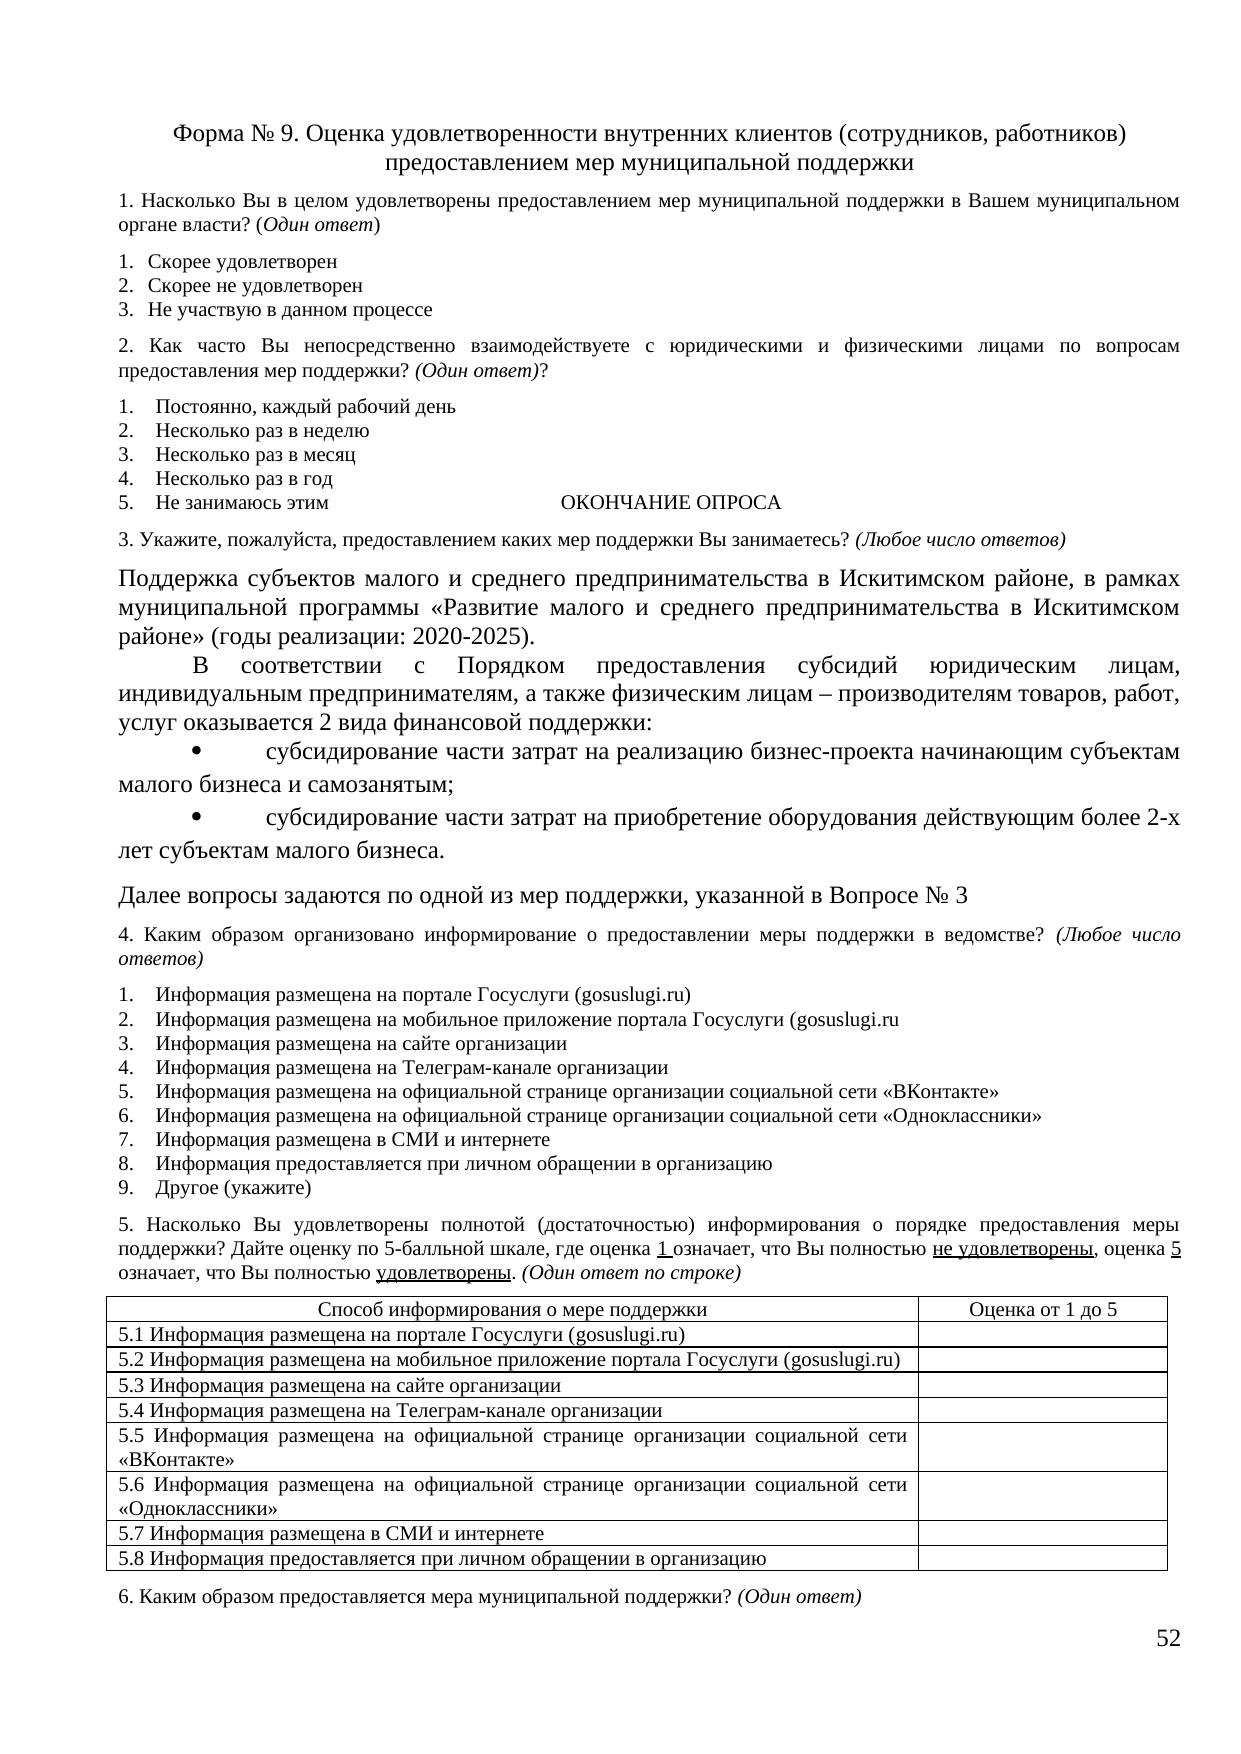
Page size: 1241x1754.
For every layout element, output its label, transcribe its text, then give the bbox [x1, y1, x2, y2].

list Информация размещена на официальной странице организации социальной сети «Одноклассники» [612, 1103, 1181, 1127]
table_cell [919, 1472, 1167, 1520]
list Информация предоставляется при личном обращении в организацию [118, 1151, 1181, 1175]
table_cell [919, 1322, 1167, 1346]
list субсидирование части затрат на реализацию бизнес-проекта начинающим субъектам малого бизнеса и самозанятым; [118, 736, 1181, 798]
text Поддержка субъектов малого и среднего предпринимательства в Искитимском районе, в рамках муниципальной программы «Развитие малого и среднего предпринимательства в Искитимском районе» (годы реализации: 2020-2025). [118, 563, 1181, 650]
list Несколько раз в неделю [118, 418, 1181, 442]
list Несколько раз в месяц [118, 442, 1181, 466]
list субсидирование части затрат на приобретение оборудования действующим более 2-х лет субъектам малого бизнеса. [118, 802, 1181, 864]
list Не занимаюсь этим ОКОНЧАНИЕ ОПРОСА [118, 490, 1181, 514]
list Другое (укажите) [118, 1175, 1181, 1199]
table_cell 5.5 Информация размещена на официальной странице организации социальной сети «ВКонтакте» [107, 1423, 918, 1471]
text 4. Каким образом организовано информирование о предоставлении меры поддержки в ведомстве? (Любое число ответов) [118, 922, 1181, 970]
text 6. Каким образом предоставляется мера муниципальной поддержки? (Один ответ) [118, 1584, 1181, 1608]
list Не участвую в данном процессе [118, 297, 1181, 321]
text 3. Укажите, пожалуйста, предоставлением каких мер поддержки Вы занимаетесь? (Любое число ответов) [118, 527, 1181, 551]
table_header Оценка от 1 до 5 [919, 1297, 1167, 1321]
table_cell [919, 1398, 1167, 1422]
list Скорее не удовлетворен [118, 273, 1181, 297]
text 2. Как часто Вы непосредственно взаимодействуете с юридическими и физическими лицами по вопросам предоставления мер поддержки? (Один ответ)? [118, 333, 1181, 382]
text 1. Насколько Вы в целом удовлетворены предоставлением мер муниципальной поддержки в Вашем муниципальном органе власти? (Один ответ) [118, 188, 1181, 236]
list Информация размещена на официальной странице организации социальной сети «Одноклассники» [118, 1103, 413, 1127]
list Информация размещена на мобильное приложение портала Госуслуги (gosuslugi.ru [118, 1006, 1181, 1031]
table_header Способ информирования о мере поддержки [107, 1297, 918, 1321]
table_cell [919, 1423, 1167, 1471]
text Далее вопросы задаются по одной из мер поддержки, указанной в Вопросе № 3 [118, 881, 1181, 909]
table_cell [919, 1521, 1167, 1545]
list Информация размещена на Телеграм-канале организации [118, 1054, 1181, 1079]
table_cell 5.3 Информация размещена на сайте организации [107, 1373, 918, 1397]
list Информация размещена на официальной странице организации социальной сети «ВКонтакте» [612, 1079, 1181, 1103]
list Информация размещена на сайте организации [118, 1031, 1181, 1054]
table_cell 5.8 Информация предоставляется при личном обращении в организацию [107, 1546, 918, 1570]
table_cell [919, 1373, 1167, 1397]
table_cell 5.7 Информация размещена в СМИ и интернете [107, 1521, 918, 1545]
table_cell 5.1 Информация размещена на портале Госуслуги (gosuslugi.ru) [107, 1322, 918, 1346]
list Информация размещена в СМИ и интернете [118, 1127, 1181, 1151]
list Постоянно, каждый рабочий день [118, 394, 1181, 418]
text В соответствии с Порядком предоставления субсидий юридическим лицам, индивидуальным предпринимателям, а также физическим лицам – производителям товаров, работ, услуг оказывается 2 вида финансовой поддержки: [118, 650, 1181, 736]
table_cell 5.4 Информация размещена на Телеграм-канале организации [107, 1398, 918, 1422]
list Информация размещена на портале Госуслуги (gosuslugi.ru) [118, 982, 1181, 1006]
list Информация размещена на официальной странице организации социальной сети «ВКонтакте» [118, 1079, 413, 1103]
table_cell [919, 1348, 1167, 1371]
list Скорее удовлетворен [118, 249, 1181, 273]
text Форма № 9. Оценка удовлетворенности внутренних клиентов (сотрудников, работников) предоставлением мер муниципальной поддержки [118, 118, 1181, 176]
table_cell 5.6 Информация размещена на официальной странице организации социальной сети «Одноклассники» [107, 1472, 918, 1520]
table_cell 5.2 Информация размещена на мобильное приложение портала Госуслуги (gosuslugi.ru) [107, 1348, 918, 1371]
list Несколько раз в год [118, 466, 1181, 490]
text 5. Насколько Вы удовлетворены полнотой (достаточностью) информирования о порядке предоставления меры поддержки? Дайте оценку по 5-балльной шкале, где оценка 1 означает, что Вы полностью не удовлетворены, оценка 5 означает, что Вы полностью удовлетворены. (Один ответ по строке) [118, 1211, 1181, 1284]
table_cell [919, 1546, 1167, 1570]
